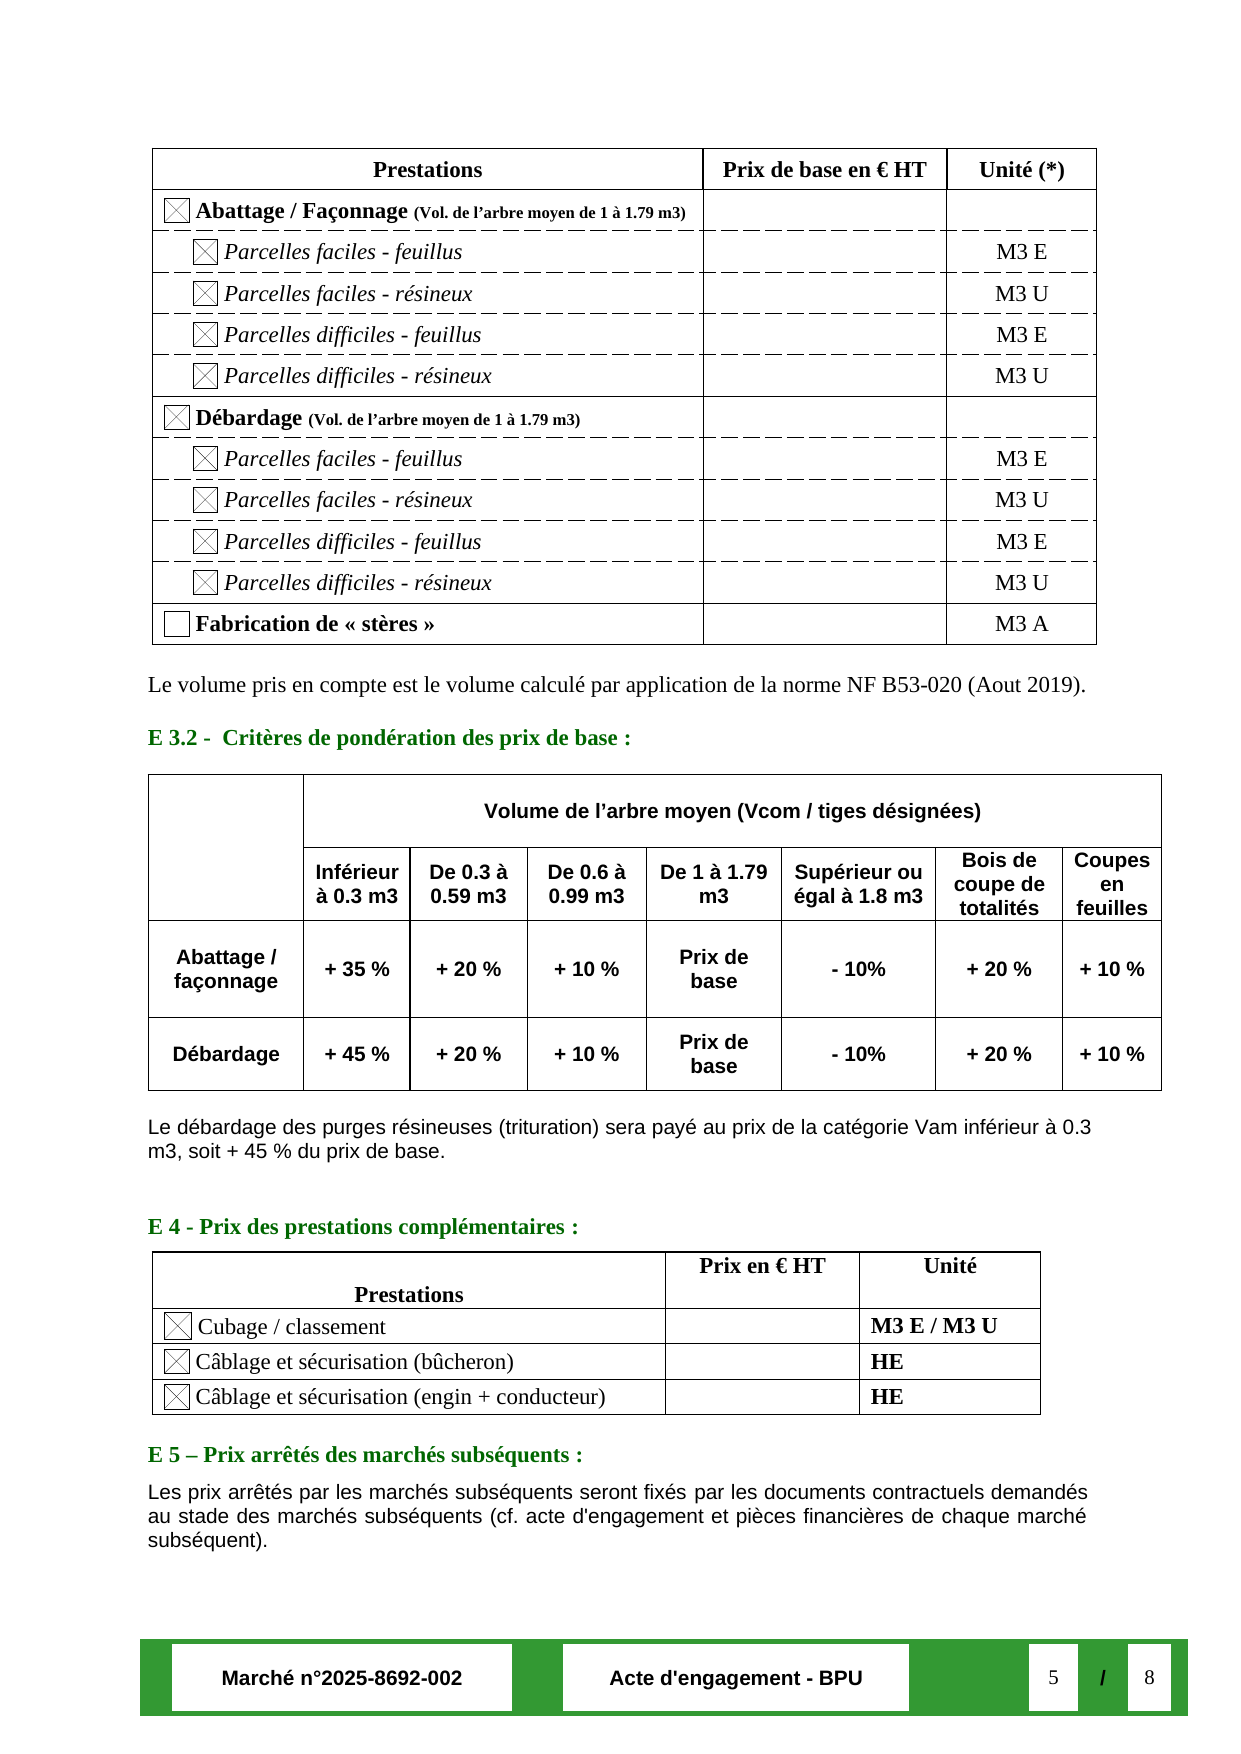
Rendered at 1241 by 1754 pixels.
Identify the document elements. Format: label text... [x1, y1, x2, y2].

table_header Prix en € HT [666, 1253, 859, 1308]
table_cell [704, 604, 946, 644]
table_cell Inférieur à 0.3 m3 [304, 848, 409, 920]
table_cell + 45 % [304, 1018, 409, 1090]
text E 3.2 - Critères de pondération des prix de base : [148, 724, 1093, 750]
table_cell [704, 397, 946, 437]
table_cell Bois de coupe de totalités [936, 848, 1062, 920]
table_cell M3 E [947, 313, 1096, 354]
table_header [149, 775, 303, 920]
table_cell Parcelles faciles - feuillus [153, 230, 703, 272]
table_cell Coupes en feuilles [1063, 848, 1161, 920]
table_cell M3 U [947, 272, 1096, 313]
table_cell + 20 % [411, 1018, 527, 1090]
text E 4 - Prix des prestations complémentaires : [148, 1213, 1093, 1239]
table_cell Parcelles faciles - résineux [153, 272, 703, 313]
table_cell + 10 % [1063, 921, 1161, 1017]
table_cell + 10 % [528, 1018, 646, 1090]
text Le volume pris en compte est le volume calculé par application de la norme NF B53-020 (Aout 2019). [148, 671, 1093, 698]
table_cell [666, 1309, 859, 1343]
table_cell [704, 437, 946, 478]
table_cell [704, 520, 946, 561]
table_cell + 20 % [936, 921, 1062, 1017]
table_header Prestations [153, 149, 702, 189]
table_cell Abattage / Façonnage (Vol. de l’arbre moyen de 1 à 1.79 m3) [153, 190, 703, 230]
table_cell Supérieur ou égal à 1.8 m3 [782, 848, 935, 920]
table_cell [704, 190, 946, 230]
text Les prix arrêtés par les marchés subséquents seront fixés par les documents contractuels demandés au stade des marchés subséquents (cf. acte d'engagement et pièces financières de chaque marché subséquent). [148, 1479, 1089, 1551]
table_cell Parcelles faciles - feuillus [153, 437, 703, 478]
table_cell Cubage / classement [153, 1309, 665, 1343]
table_cell Prix de base [647, 921, 781, 1017]
table_cell + 20 % [936, 1018, 1062, 1090]
table_cell M3 E [947, 520, 1096, 561]
table_cell [947, 397, 1096, 437]
table_cell Débardage (Vol. de l’arbre moyen de 1 à 1.79 m3) [153, 397, 703, 437]
table_cell - 10% [782, 1018, 935, 1090]
table_cell M3 E [947, 230, 1096, 272]
table_cell HE [860, 1344, 1040, 1378]
table_cell [704, 230, 946, 272]
table_header Unité [860, 1253, 1040, 1308]
text E 5 – Prix arrêtés des marchés subséquents : [148, 1441, 1093, 1468]
table_cell + 35 % [304, 921, 409, 1017]
table_cell Parcelles difficiles - résineux [153, 561, 703, 602]
table_cell HE [860, 1380, 1040, 1414]
table_cell + 20 % [411, 921, 527, 1017]
table_cell + 10 % [1063, 1018, 1161, 1090]
table_header Prestations [153, 1253, 665, 1308]
table_cell M3 A [947, 604, 1096, 644]
table_header Unité (*) [948, 149, 1096, 189]
table_cell [704, 313, 946, 354]
table_cell [704, 354, 946, 396]
table_cell De 0.3 à 0.59 m3 [411, 848, 527, 920]
table_cell M3 E [947, 437, 1096, 478]
table_cell Fabrication de « stères » [153, 604, 703, 644]
table_header Prix de base en € HT [704, 149, 946, 189]
table_header Volume de l’arbre moyen (Vcom / tiges désignées) [304, 775, 1161, 847]
table_cell Prix de base [647, 1018, 781, 1090]
table_cell [704, 272, 946, 313]
table_cell Parcelles difficiles - feuillus [153, 520, 703, 561]
table_cell Débardage [149, 1018, 303, 1090]
table_cell Parcelles difficiles - feuillus [153, 313, 703, 354]
table_cell Parcelles difficiles - résineux [153, 354, 703, 396]
table_cell Parcelles faciles - résineux [153, 479, 703, 520]
table_cell Câblage et sécurisation (engin + conducteur) [153, 1380, 665, 1414]
table_cell [704, 479, 946, 520]
table_cell M3 U [947, 479, 1096, 520]
table_cell Abattage / façonnage [149, 921, 303, 1017]
table_cell De 1 à 1.79 m3 [647, 848, 781, 920]
table_cell [704, 561, 946, 602]
table_cell Câblage et sécurisation (bûcheron) [153, 1344, 665, 1378]
table_cell + 10 % [528, 921, 646, 1017]
table_cell [666, 1380, 859, 1414]
table_cell De 0.6 à 0.99 m3 [528, 848, 646, 920]
table_cell [666, 1344, 859, 1378]
text Le débardage des purges résineuses (trituration) sera payé au prix de la catégorie Vam inférieur à 0.3 m3, soit + 45 % du prix de base. [148, 1115, 1093, 1163]
table_cell M3 U [947, 354, 1096, 396]
table_cell M3 E / M3 U [860, 1309, 1040, 1343]
table_cell [947, 190, 1096, 230]
table_cell - 10% [782, 921, 935, 1017]
table_cell M3 U [947, 561, 1096, 602]
